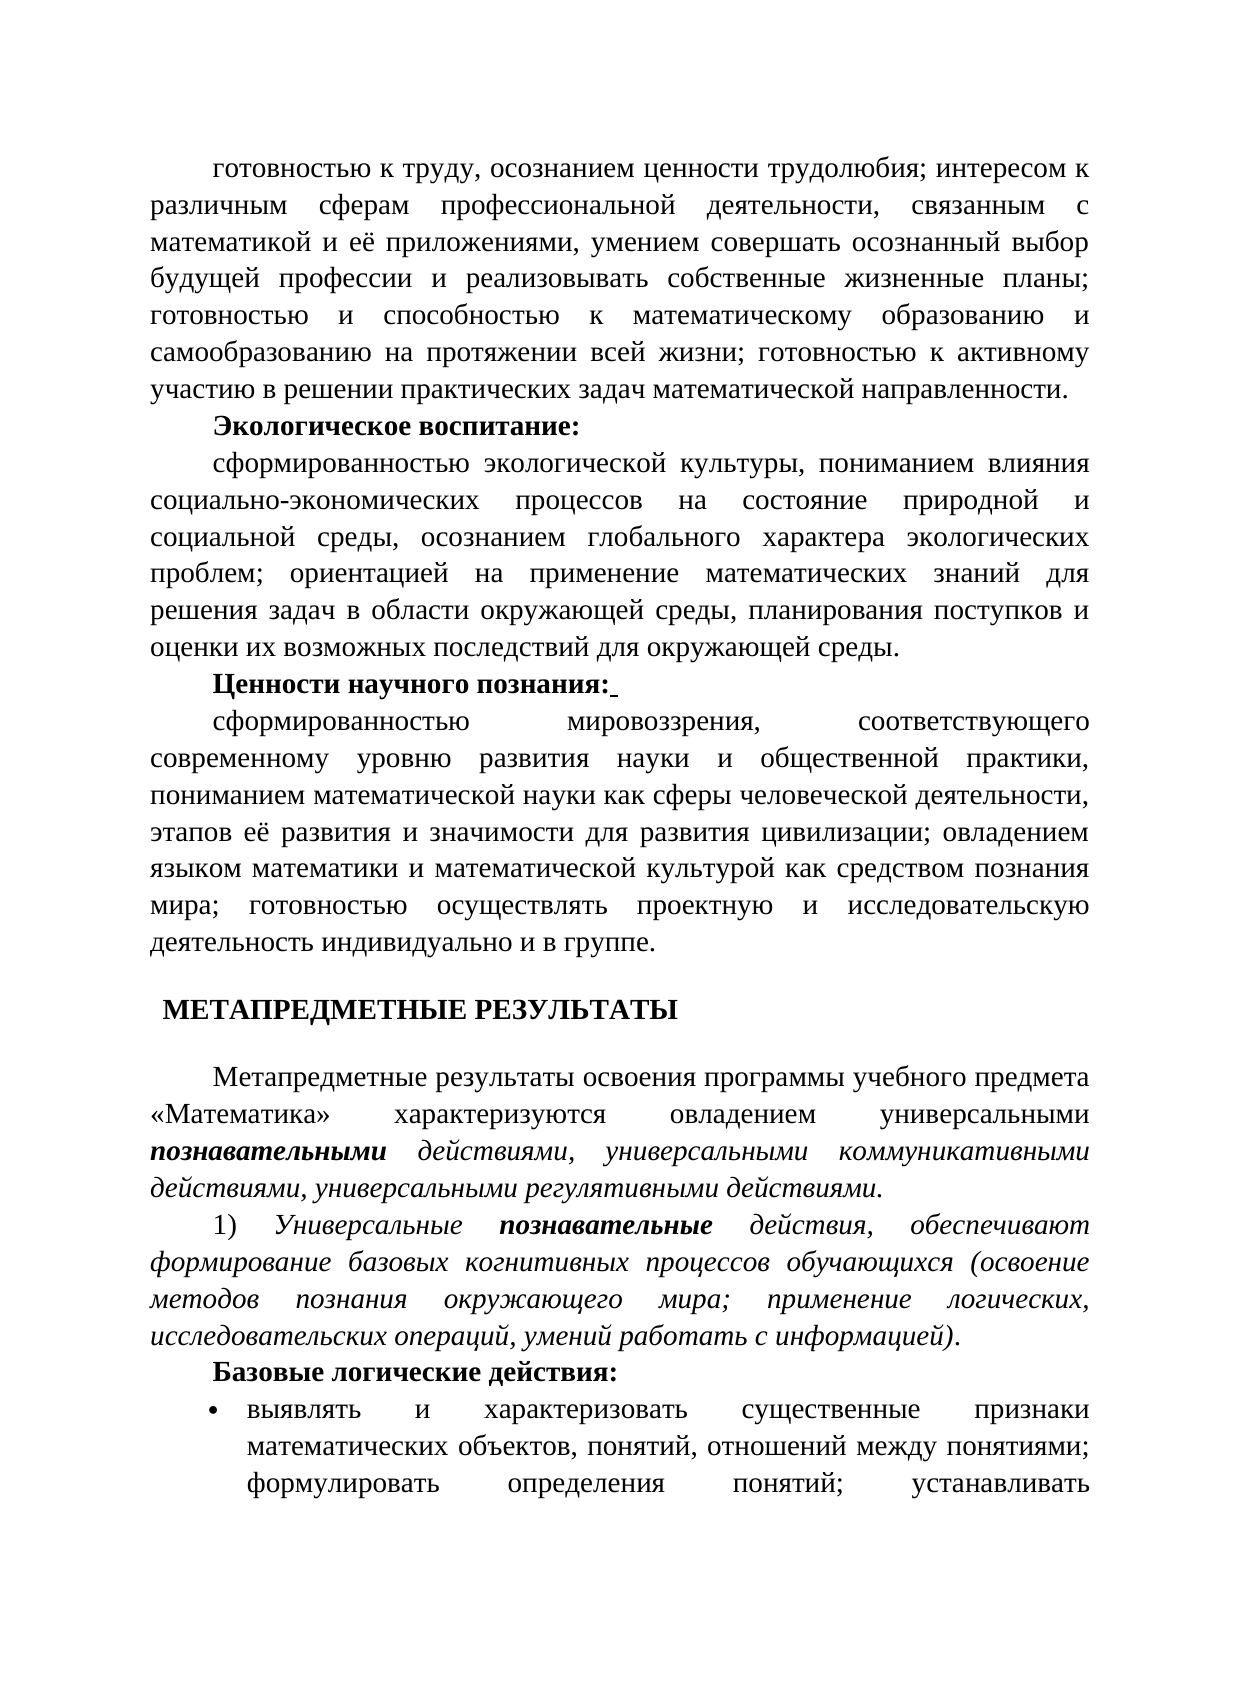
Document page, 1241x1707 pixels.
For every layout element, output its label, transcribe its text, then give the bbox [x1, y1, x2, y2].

text Базовые логические действия: [150, 1354, 1090, 1388]
text Экологическое воспитание: [150, 408, 1090, 442]
text МЕТАПРЕДМЕТНЫЕ РЕЗУЛЬТАТЫ [162, 992, 1090, 1026]
text сформированностью экологической культуры, пониманием влияния социально-экономических процессов на состояние природной и социальной среды, осознанием глобального характера экологических проблем; ориентацией на применение математических знаний для решения задач в области окружающей среды, планирования поступков и оценки их возможных последствий для окружающей среды. [150, 445, 1090, 663]
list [209, 1391, 1090, 1499]
text Ценности научного познания: [150, 666, 1090, 700]
text готовностью к труду, осознанием ценности трудолюбия; интересом к различным сферам профессиональной деятельности, связанным с математикой и её приложениями, умением совершать осознанный выбор будущей профессии и реализовывать собственные жизненные планы; готовностью и способностью к математическому образованию и самообразованию на протяжении всей жизни; готовностью к активному участию в решении практических задач математической направленности. [150, 150, 1090, 405]
text 1) Универсальные познавательные действия, обеспечивают формирование базовых когнитивных процессов обучающихся (освоение методов познания окружающего мира; применение логических, исследовательских операций, умений работать с информацией). [150, 1207, 1090, 1351]
text сформированностью мировоззрения, соответствующего современному уровню развития науки и общественной практики, пониманием математической науки как сферы человеческой деятельности, этапов её развития и значимости для развития цивилизации; овладением языком математики и математической культурой как средством познания мира; готовностью осуществлять проектную и исследовательскую деятельность индивидуально и в группе. [150, 703, 1090, 958]
text Метапредметные результаты освоения программы учебного предмета «Математика» характеризуются овладением универсальными познавательными действиями, универсальными коммуникативными действиями, универсальными регулятивными действиями. [150, 1059, 1090, 1204]
